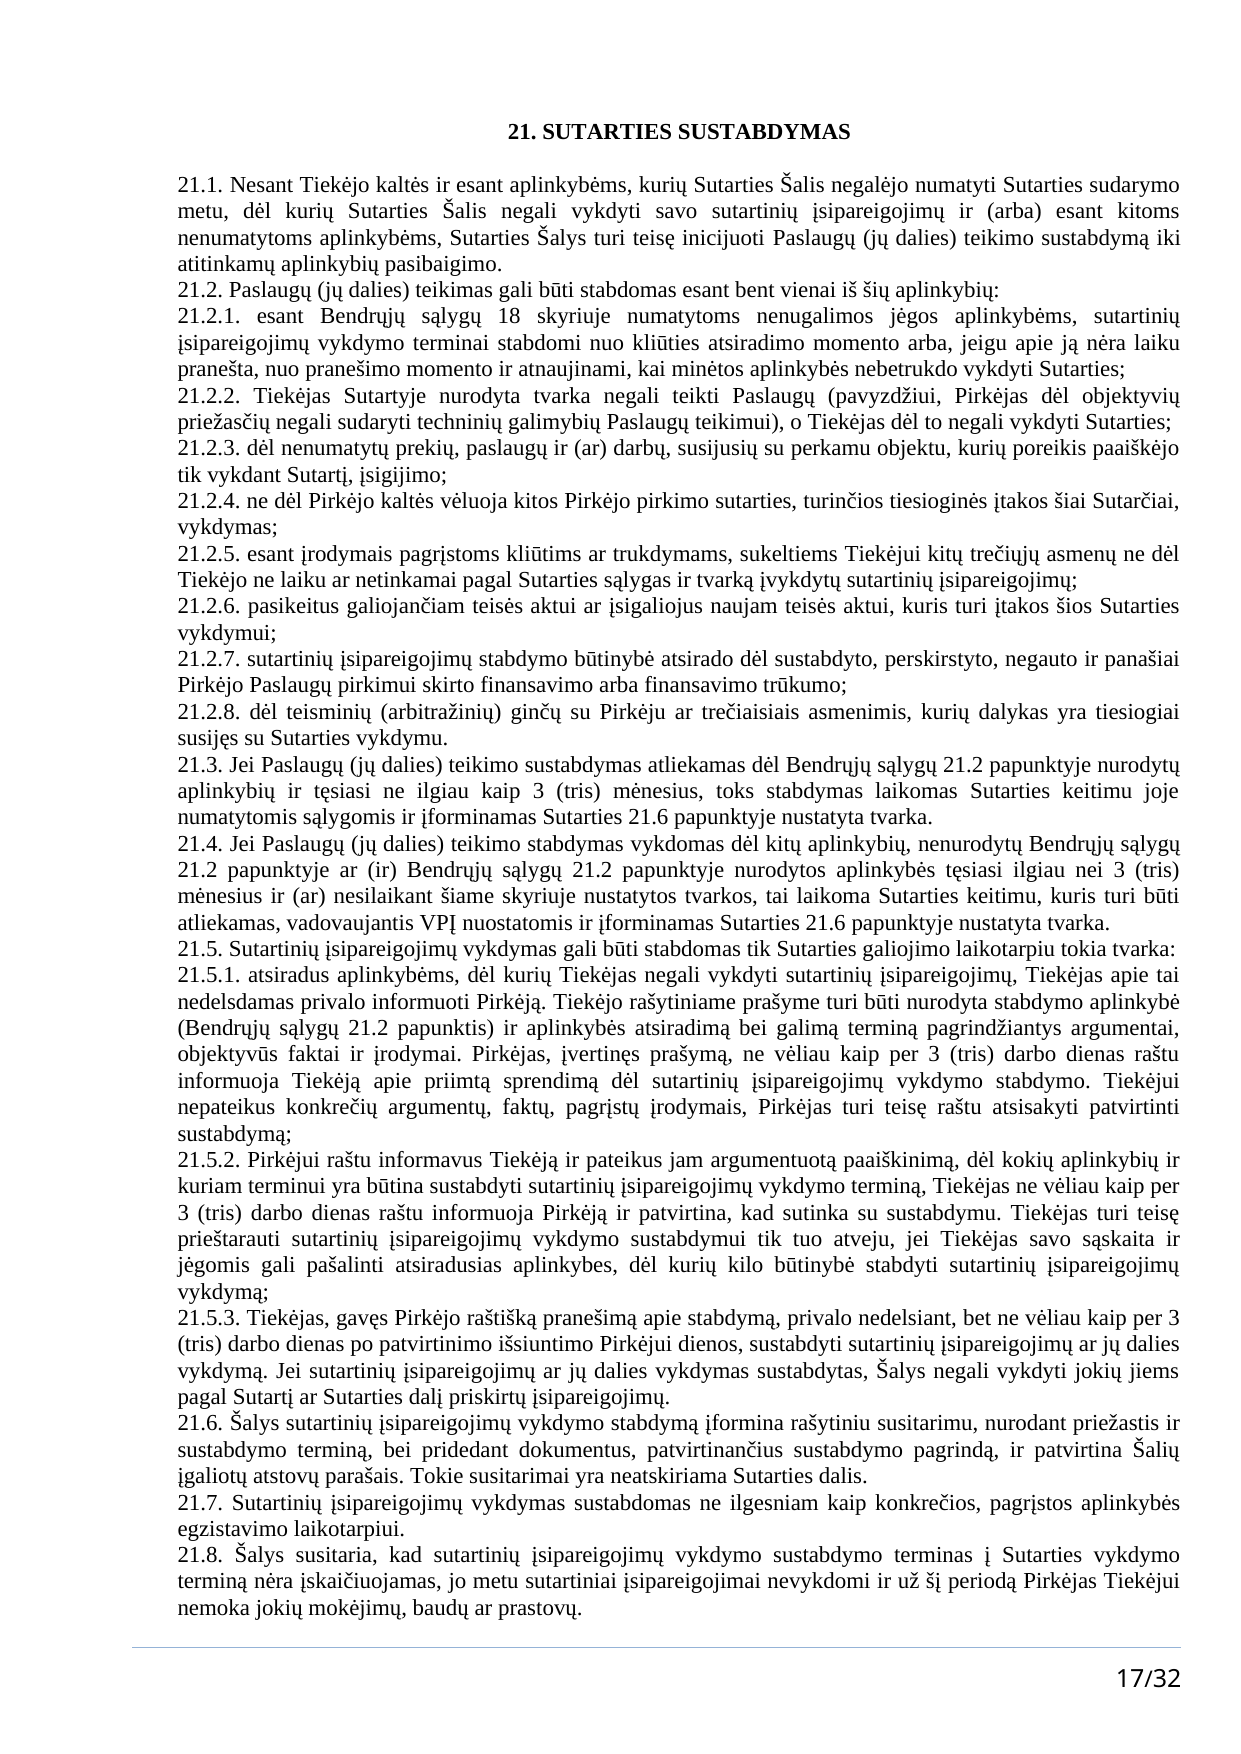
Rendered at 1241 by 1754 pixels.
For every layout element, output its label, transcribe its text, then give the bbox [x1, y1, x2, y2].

text 21.5.2. Pirkėjui raštu informavus Tiekėją ir pateikus jam argumentuotą paaiškinimą, dėl kokių aplinkybių ir kuriam terminui yra būtina sustabdyti sutartinių įsipareigojimų vykdymo terminą, Tiekėjas ne vėliau kaip per 3 (tris) darbo dienas raštu informuoja Pirkėją ir patvirtina, kad sutinka su sustabdymu. Tiekėjas turi teisę prieštarauti sutartinių įsipareigojimų vykdymo sustabdymui tik tuo atveju, jei Tiekėjas savo sąskaita ir jėgomis gali pašalinti atsiradusias aplinkybes, dėl kurių kilo būtinybė stabdyti sutartinių įsipareigojimų vykdymą; [177, 1146, 1181, 1304]
text 21.5.3. Tiekėjas, gavęs Pirkėjo raštišką pranešimą apie stabdymą, privalo nedelsiant, bet ne vėliau kaip per 3 (tris) darbo dienas po patvirtinimo išsiuntimo Pirkėjui dienos, sustabdyti sutartinių įsipareigojimų ar jų dalies vykdymą. Jei sutartinių įsipareigojimų ar jų dalies vykdymas sustabdytas, Šalys negali vykdyti jokių jiems pagal Sutartį ar Sutarties dalį priskirtų įsipareigojimų. [177, 1304, 1181, 1409]
text 21.3. Jei Paslaugų (jų dalies) teikimo sustabdymas atliekamas dėl Bendrųjų sąlygų 21.2 papunktyje nurodytų aplinkybių ir tęsiasi ne ilgiau kaip 3 (tris) mėnesius, toks stabdymas laikomas Sutarties keitimu joje numatytomis sąlygomis ir įforminamas Sutarties 21.6 papunktyje nustatyta tvarka. [177, 751, 1181, 830]
text 21.2.3. dėl nenumatytų prekių, paslaugų ir (ar) darbų, susijusių su perkamu objektu, kurių poreikis paaiškėjo tik vykdant Sutartį, įsigijimo; [177, 434, 1181, 487]
text 21.4. Jei Paslaugų (jų dalies) teikimo stabdymas vykdomas dėl kitų aplinkybių, nenurodytų Bendrųjų sąlygų 21.2 papunktyje ar (ir) Bendrųjų sąlygų 21.2 papunktyje nurodytos aplinkybės tęsiasi ilgiau nei 3 (tris) mėnesius ir (ar) nesilaikant šiame skyriuje nustatytos tvarkos, tai laikoma Sutarties keitimu, kuris turi būti atliekamas, vadovaujantis VPĮ nuostatomis ir įforminamas Sutarties 21.6 papunktyje nustatyta tvarka. [177, 830, 1181, 935]
text 21.2. Paslaugų (jų dalies) teikimas gali būti stabdomas esant bent vienai iš šių aplinkybių: [177, 276, 1181, 303]
text 21.2.2. Tiekėjas Sutartyje nurodyta tvarka negali teikti Paslaugų (pavyzdžiui, Pirkėjas dėl objektyvių priežasčių negali sudaryti techninių galimybių Paslaugų teikimui), o Tiekėjas dėl to negali vykdyti Sutarties; [177, 382, 1181, 434]
text 21.2.1. esant Bendrųjų sąlygų 18 skyriuje numatytoms nenugalimos jėgos aplinkybėms, sutartinių įsipareigojimų vykdymo terminai stabdomi nuo kliūties atsiradimo momento arba, jeigu apie ją nėra laiku pranešta, nuo pranešimo momento ir atnaujinami, kai minėtos aplinkybės nebetrukdo vykdyti Sutarties; [177, 303, 1181, 382]
text 21.1. Nesant Tiekėjo kaltės ir esant aplinkybėms, kurių Sutarties Šalis negalėjo numatyti Sutarties sudarymo metu, dėl kurių Sutarties Šalis negali vykdyti savo sutartinių įsipareigojimų ir (arba) esant kitoms nenumatytoms aplinkybėms, Sutarties Šalys turi teisę inicijuoti Paslaugų (jų dalies) teikimo sustabdymą iki atitinkamų aplinkybių pasibaigimo. [177, 171, 1181, 276]
text 21.2.8. dėl teisminių (arbitražinių) ginčų su Pirkėju ar trečiaisiais asmenimis, kurių dalykas yra tiesiogiai susijęs su Sutarties vykdymu. [177, 698, 1181, 751]
text 21.6. Šalys sutartinių įsipareigojimų vykdymo stabdymą įformina rašytiniu susitarimu, nurodant priežastis ir sustabdymo terminą, bei pridedant dokumentus, patvirtinančius sustabdymo pagrindą, ir patvirtina Šalių įgaliotų atstovų parašais. Tokie susitarimai yra neatskiriama Sutarties dalis. [177, 1409, 1181, 1488]
text 21.5.1. atsiradus aplinkybėms, dėl kurių Tiekėjas negali vykdyti sutartinių įsipareigojimų, Tiekėjas apie tai nedelsdamas privalo informuoti Pirkėją. Tiekėjo rašytiniame prašyme turi būti nurodyta stabdymo aplinkybė (Bendrųjų sąlygų 21.2 papunktis) ir aplinkybės atsiradimą bei galimą terminą pagrindžiantys argumentai, objektyvūs faktai ir įrodymai. Pirkėjas, įvertinęs prašymą, ne vėliau kaip per 3 (tris) darbo dienas raštu informuoja Tiekėją apie priimtą sprendimą dėl sutartinių įsipareigojimų vykdymo stabdymo. Tiekėjui nepateikus konkrečių argumentų, faktų, pagrįstų įrodymais, Pirkėjas turi teisę raštu atsisakyti patvirtinti sustabdymą; [177, 961, 1181, 1146]
text 21.2.5. esant įrodymais pagrįstoms kliūtims ar trukdymams, sukeltiems Tiekėjui kitų trečiųjų asmenų ne dėl Tiekėjo ne laiku ar netinkamai pagal Sutarties sąlygas ir tvarką įvykdytų sutartinių įsipareigojimų; [177, 540, 1181, 592]
text 21. SUTARTIES SUSTABDYMAS [177, 118, 1181, 144]
text 21.2.7. sutartinių įsipareigojimų stabdymo būtinybė atsirado dėl sustabdyto, perskirstyto, negauto ir panašiai Pirkėjo Paslaugų pirkimui skirto finansavimo arba finansavimo trūkumo; [177, 645, 1181, 698]
text 21.2.4. ne dėl Pirkėjo kaltės vėluoja kitos Pirkėjo pirkimo sutarties, turinčios tiesioginės įtakos šiai Sutarčiai, vykdymas; [177, 487, 1181, 540]
text 21.2.6. pasikeitus galiojančiam teisės aktui ar įsigaliojus naujam teisės aktui, kuris turi įtakos šios Sutarties vykdymui; [177, 592, 1181, 645]
text 21.7. Sutartinių įsipareigojimų vykdymas sustabdomas ne ilgesniam kaip konkrečios, pagrįstos aplinkybės egzistavimo laikotarpiui. [177, 1488, 1181, 1541]
text 21.5. Sutartinių įsipareigojimų vykdymas gali būti stabdomas tik Sutarties galiojimo laikotarpiu tokia tvarka: [177, 935, 1181, 961]
text 21.8. Šalys susitaria, kad sutartinių įsipareigojimų vykdymo sustabdymo terminas į Sutarties vykdymo terminą nėra įskaičiuojamas, jo metu sutartiniai įsipareigojimai nevykdomi ir už šį periodą Pirkėjas Tiekėjui nemoka jokių mokėjimų, baudų ar prastovų. [177, 1541, 1181, 1620]
